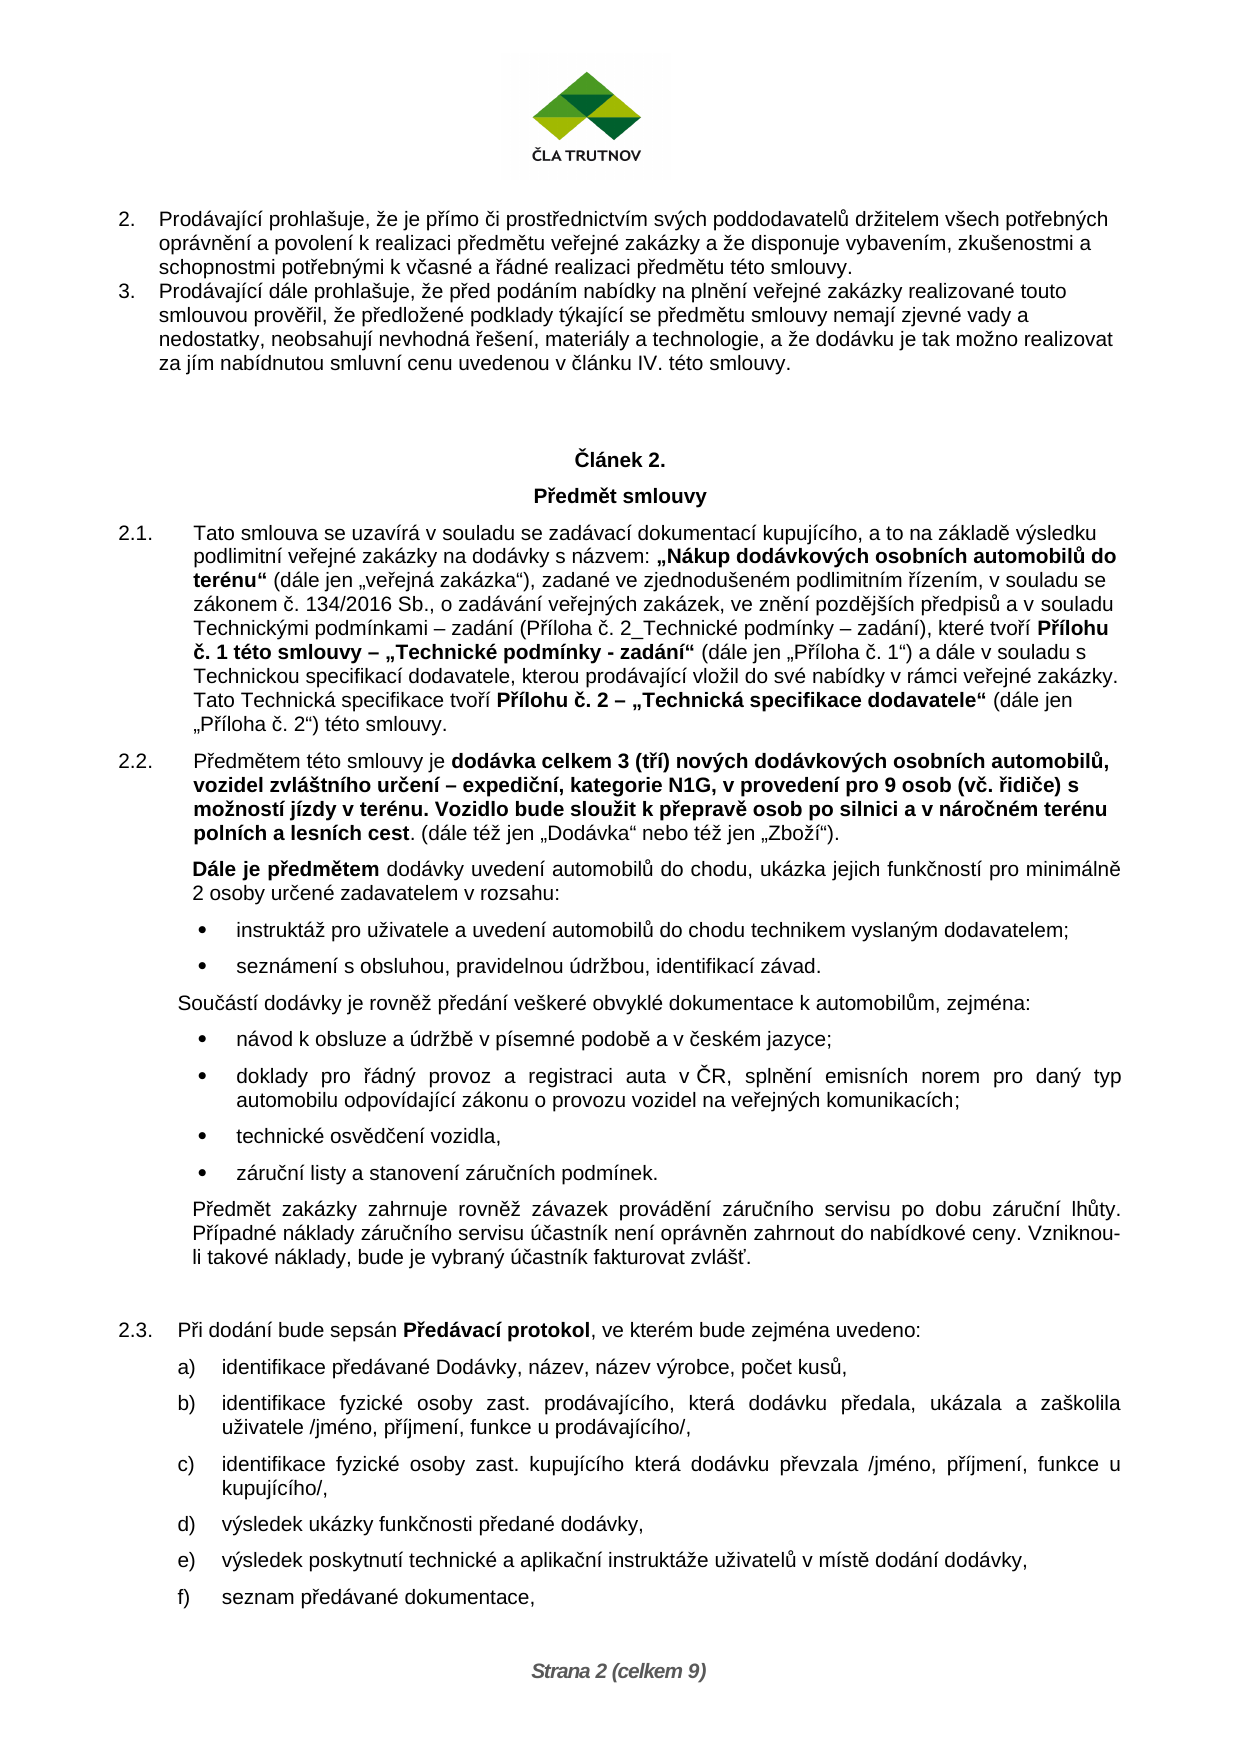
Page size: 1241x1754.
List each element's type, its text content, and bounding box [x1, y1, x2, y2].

list technické osvědčení vozidla, [199, 1124, 1122, 1148]
list Tato smlouva se uzavírá v souladu se zadávací dokumentací kupujícího, a to na základě výsledku podlimitní veřejné zakázky na dodávky s názvem: „Nákup dodávkových osobních automobilů do terénu“ (dále jen „veřejná zakázka“), zadané ve zjednodušeném podlimitním řízením, v souladu se zákonem č. 134/2016 Sb., o zadávání veřejných zakázek, ve znění pozdějších předpisů a v souladu Technickými podmínkami – zadání (Příloha č. 2_Technické podmínky – zadání), které tvoří Přílohu č. 1 této smlouvy – „Technické podmínky - zadání“ (dále jen „Příloha č. 1“) a dále v souladu s Technickou specifikací dodavatele, kterou prodávající vložil do své nabídky v rámci veřejné zakázky. Tato Technická specifikace tvoří Přílohu č. 2 – „Technická specifikace dodavatele“ (dále jen „Příloha č. 2“) této smlouvy. [118, 520, 1122, 736]
list Předmětem této smlouvy je dodávka celkem 3 (tří) nových dodávkových osobních automobilů, vozidel zvláštního určení – expediční, kategorie N1G, v provedení pro 9 osob (vč. řidiče) s možností jízdy v terénu. Vozidlo bude sloužit k přepravě osob po silnici a v náročném terénu polních a lesních cest. (dále též jen „Dodávka“ nebo též jen „Zboží“). [118, 748, 1122, 844]
list návod k obsluze a údržbě v písemné podobě a v českém jazyce; [199, 1027, 1122, 1051]
list záruční listy a stanovení záručních podmínek. [199, 1161, 1122, 1185]
list doklady pro řádný provoz a registraci auta v ČR, splnění emisních norem pro daný typ automobilu odpovídající zákonu o provozu vozidel na veřejných komunikacích; [199, 1063, 1122, 1112]
list seznámení s obsluhou, pravidelnou údržbou, identifikací závad. [199, 954, 1122, 978]
text Součástí dodávky je rovněž předání veškeré obvyklé dokumentace k automobilům, zejména: [177, 991, 1122, 1014]
text Dále je předmětem dodávky uvedení automobilů do chodu, ukázka jejich funkčností pro minimálně 2 osoby určené zadavatelem v rozsahu: [192, 857, 1122, 905]
list identifikace fyzické osoby zast. prodávajícího, která dodávku předala, ukázala a zaškolila uživatele /jméno, příjmení, funkce u prodávajícího/, [177, 1391, 1122, 1439]
list Při dodání bude sepsán Předávací protokol, ve kterém bude zejména uvedeno: [118, 1318, 1122, 1342]
picture [501, 53, 672, 180]
list Prodávající dále prohlašuje, že před podáním nabídky na plnění veřejné zakázky realizované touto smlouvou prověřil, že předložené podklady týkající se předmětu smlouvy nemají zjevné vady a nedostatky, neobsahují nevhodná řešení, materiály a technologie, a že dodávku je tak možno realizovat za jím nabídnutou smluvní cenu uvedenou v článku IV. této smlouvy. [118, 279, 1122, 374]
subtitle Předmět smlouvy [118, 484, 1122, 508]
text Předmět zakázky zahrnuje rovněž závazek provádění záručního servisu po dobu záruční lhůty. Případné náklady záručního servisu účastník není oprávněn zahrnout do nabídkové ceny. Vzniknou-li takové náklady, bude je vybraný účastník fakturovat zvlášť. [192, 1197, 1122, 1269]
list seznam předávané dokumentace, [177, 1585, 1122, 1609]
subtitle Článek 2. [118, 447, 1122, 471]
list identifikace předávané Dodávky, název, název výrobce, počet kusů, [177, 1354, 1122, 1378]
list výsledek ukázky funkčnosti předané dodávky, [177, 1512, 1122, 1536]
list identifikace fyzické osoby zast. kupujícího která dodávku převzala /jméno, příjmení, funkce u kupujícího/, [177, 1451, 1122, 1499]
list instruktáž pro uživatele a uvedení automobilů do chodu technikem vyslaným dodavatelem; [199, 917, 1122, 941]
list výsledek poskytnutí technické a aplikační instruktáže uživatelů v místě dodání dodávky, [177, 1548, 1122, 1572]
list Prodávající prohlašuje, že je přímo či prostřednictvím svých poddodavatelů držitelem všech potřebných oprávnění a povolení k realizaci předmětu veřejné zakázky a že disponuje vybavením, zkušenostmi a schopnostmi potřebnými k včasné a řádné realizaci předmětu této smlouvy. [118, 207, 1122, 279]
